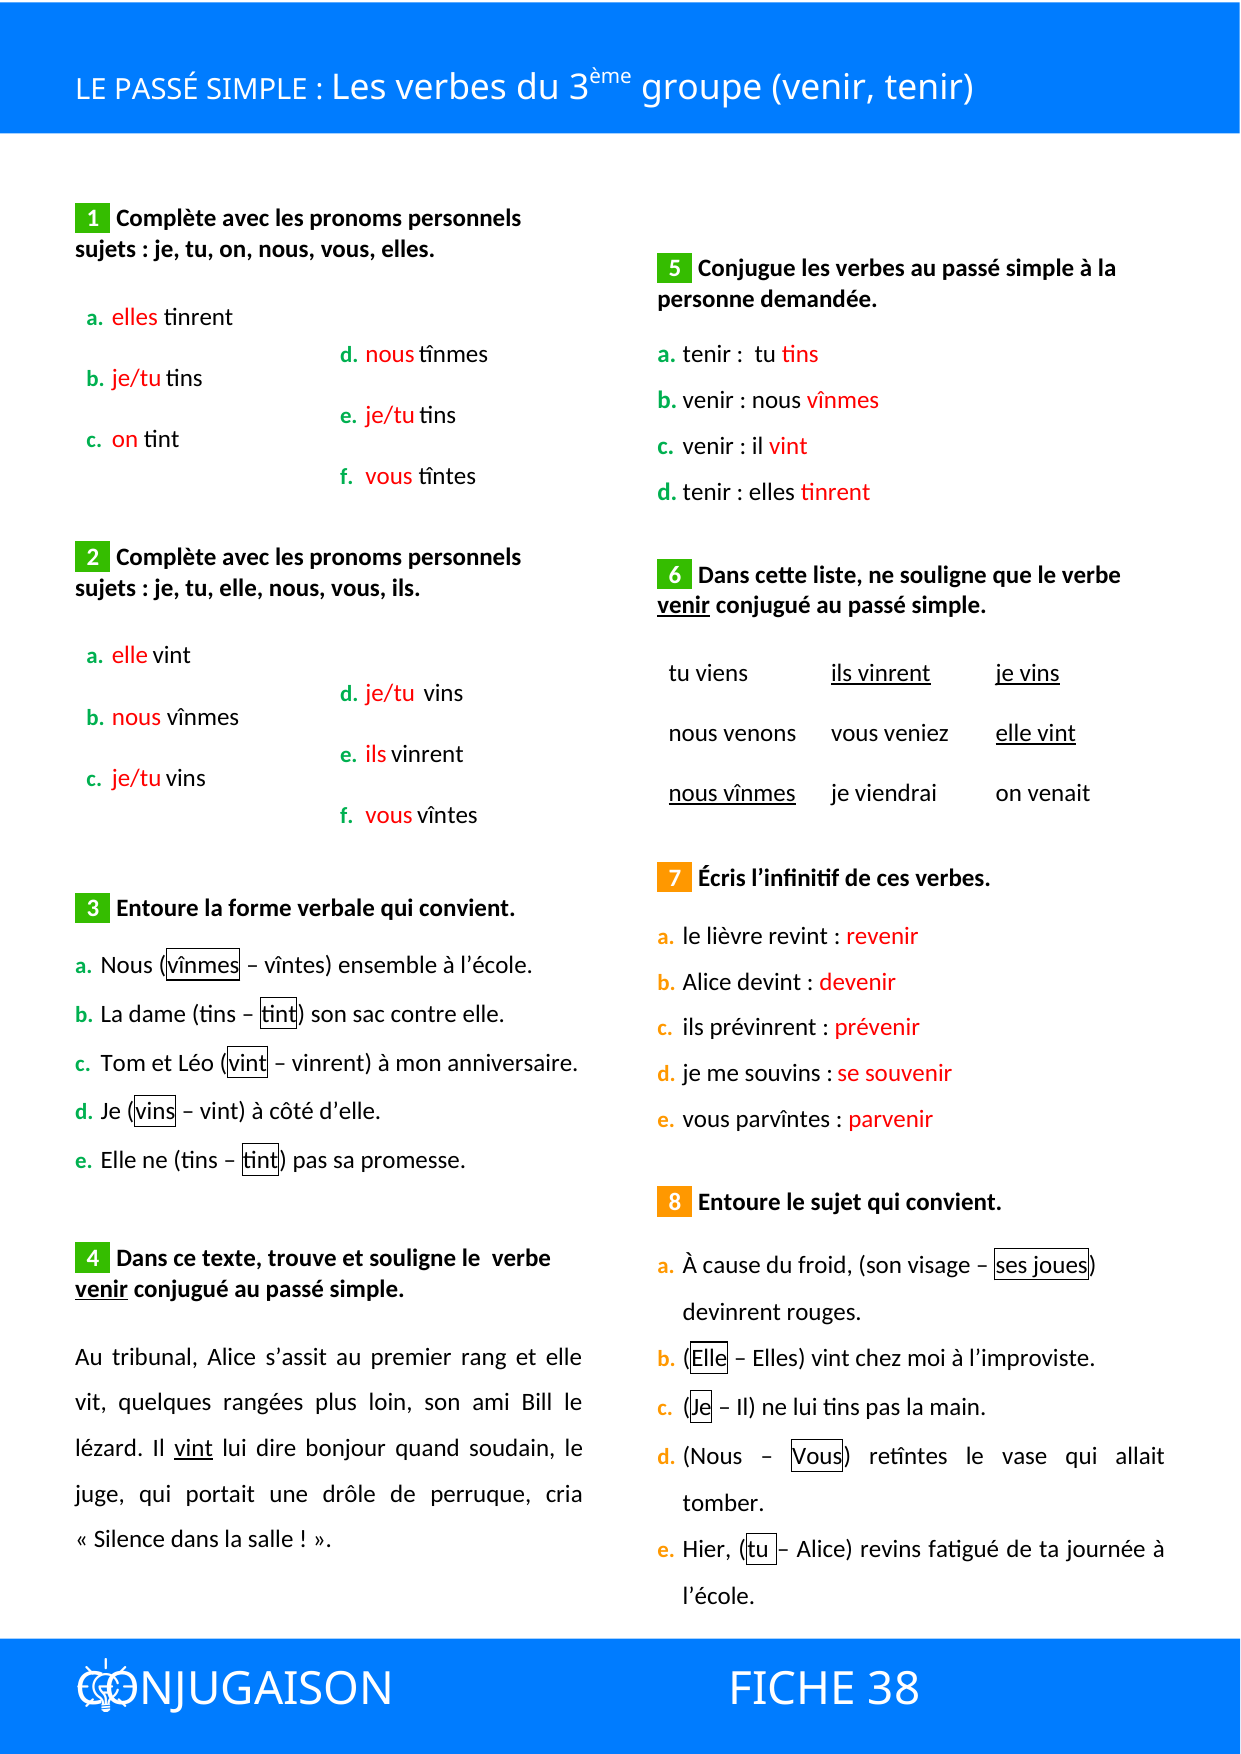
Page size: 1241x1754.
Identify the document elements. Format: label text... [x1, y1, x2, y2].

text 6 Dans cette liste, ne souligne que le verbe venir conjugué au passé simple. [657, 559, 1165, 620]
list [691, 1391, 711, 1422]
list Hier, (tu – Alice) revins fatigué de ta journée à l’école. [657, 1533, 1165, 1611]
text 5 Conjugue les verbes au passé simple à la personne demandée. [657, 252, 1165, 313]
text 3 Entoure la forme verbale qui convient. [75, 892, 583, 923]
list Tom et Léo (vint – vinrent) à mon anniversaire. [268, 1046, 583, 1078]
list Je (vins – vint) à côté d’elle. [176, 1094, 583, 1127]
table_header tu viens nous venons nous vînmes [657, 658, 819, 837]
list vous parvîntes : parvenir [657, 1103, 1165, 1133]
list Tom et Léo (vint – vinrent) à mon anniversaire. [75, 1046, 227, 1078]
table_header elles tinrent je/tu tins on tint [75, 301, 328, 516]
text 2 Complète avec les pronoms personnels sujets : je, tu, elle, nous, vous, ils. [75, 541, 583, 602]
list (Nous – Vous) retîntes le vase qui allait tomber. [657, 1439, 1165, 1517]
text 1 Complète avec les pronoms personnels sujets : je, tu, on, nous, vous, elles. [75, 202, 583, 263]
list Alice devint : devenir [657, 966, 1165, 996]
list venir : il vint [657, 430, 1165, 460]
picture [75, 1658, 139, 1714]
text 4 Dans ce texte, trouve et souligne le verbe venir conjugué au passé simple. [75, 1242, 583, 1303]
table_header elle vint nous vînmes je/tu vins [75, 640, 328, 855]
list tenir : tu tins [657, 338, 1165, 369]
table_header nous tînmes je/tu tins vous tîntes [329, 301, 582, 516]
list Je (vins – vint) à côté d’elle. [75, 1094, 175, 1127]
list Elle ne (tins – tint) pas sa promesse. [279, 1143, 583, 1176]
text Au tribunal, Alice s’assit au premier rang et elle vit, quelques rangées plus loin, son ami Bill le lézard. Il vint lui dire bonjour quand soudain, le juge, qui portait une drôle de perruque, cria « Silence dans la salle ! ». [75, 1341, 583, 1554]
list je me souvins : se souvenir [657, 1057, 1165, 1088]
list tenir : elles tinrent [657, 476, 1165, 506]
text 7 Écris l’infinitif de ces verbes. [692, 862, 1165, 892]
list le lièvre revint : revenir [657, 920, 1165, 950]
table_header ils vinrent vous veniez je viendrai [820, 658, 984, 837]
list Nous (vînmes – vîntes) ensemble à l’école. [75, 948, 166, 981]
list ils prévinrent : prévenir [657, 1011, 1165, 1042]
list La dame (tins – tint) son sac contre elle. [75, 997, 260, 1029]
table_header je/tu vins ils vinrent vous vîntes [329, 640, 582, 855]
list À cause du froid, (son visage – ses joues) devinrent rouges. [657, 1248, 1165, 1326]
text 8 Entoure le sujet qui convient. [692, 1186, 1165, 1217]
list (Elle – Elles) vint chez moi à l’improviste. [728, 1341, 1165, 1374]
list Elle ne (tins – tint) pas sa promesse. [75, 1143, 242, 1176]
table_header je vins elle vint on venait [984, 658, 1165, 837]
list (Je – Il) ne lui tins pas la main. [712, 1390, 1165, 1423]
list La dame (tins – tint) son sac contre elle. [297, 997, 583, 1029]
list Nous (vînmes – vîntes) ensemble à l’école. [240, 948, 583, 981]
list venir : nous vînmes [657, 384, 1165, 415]
